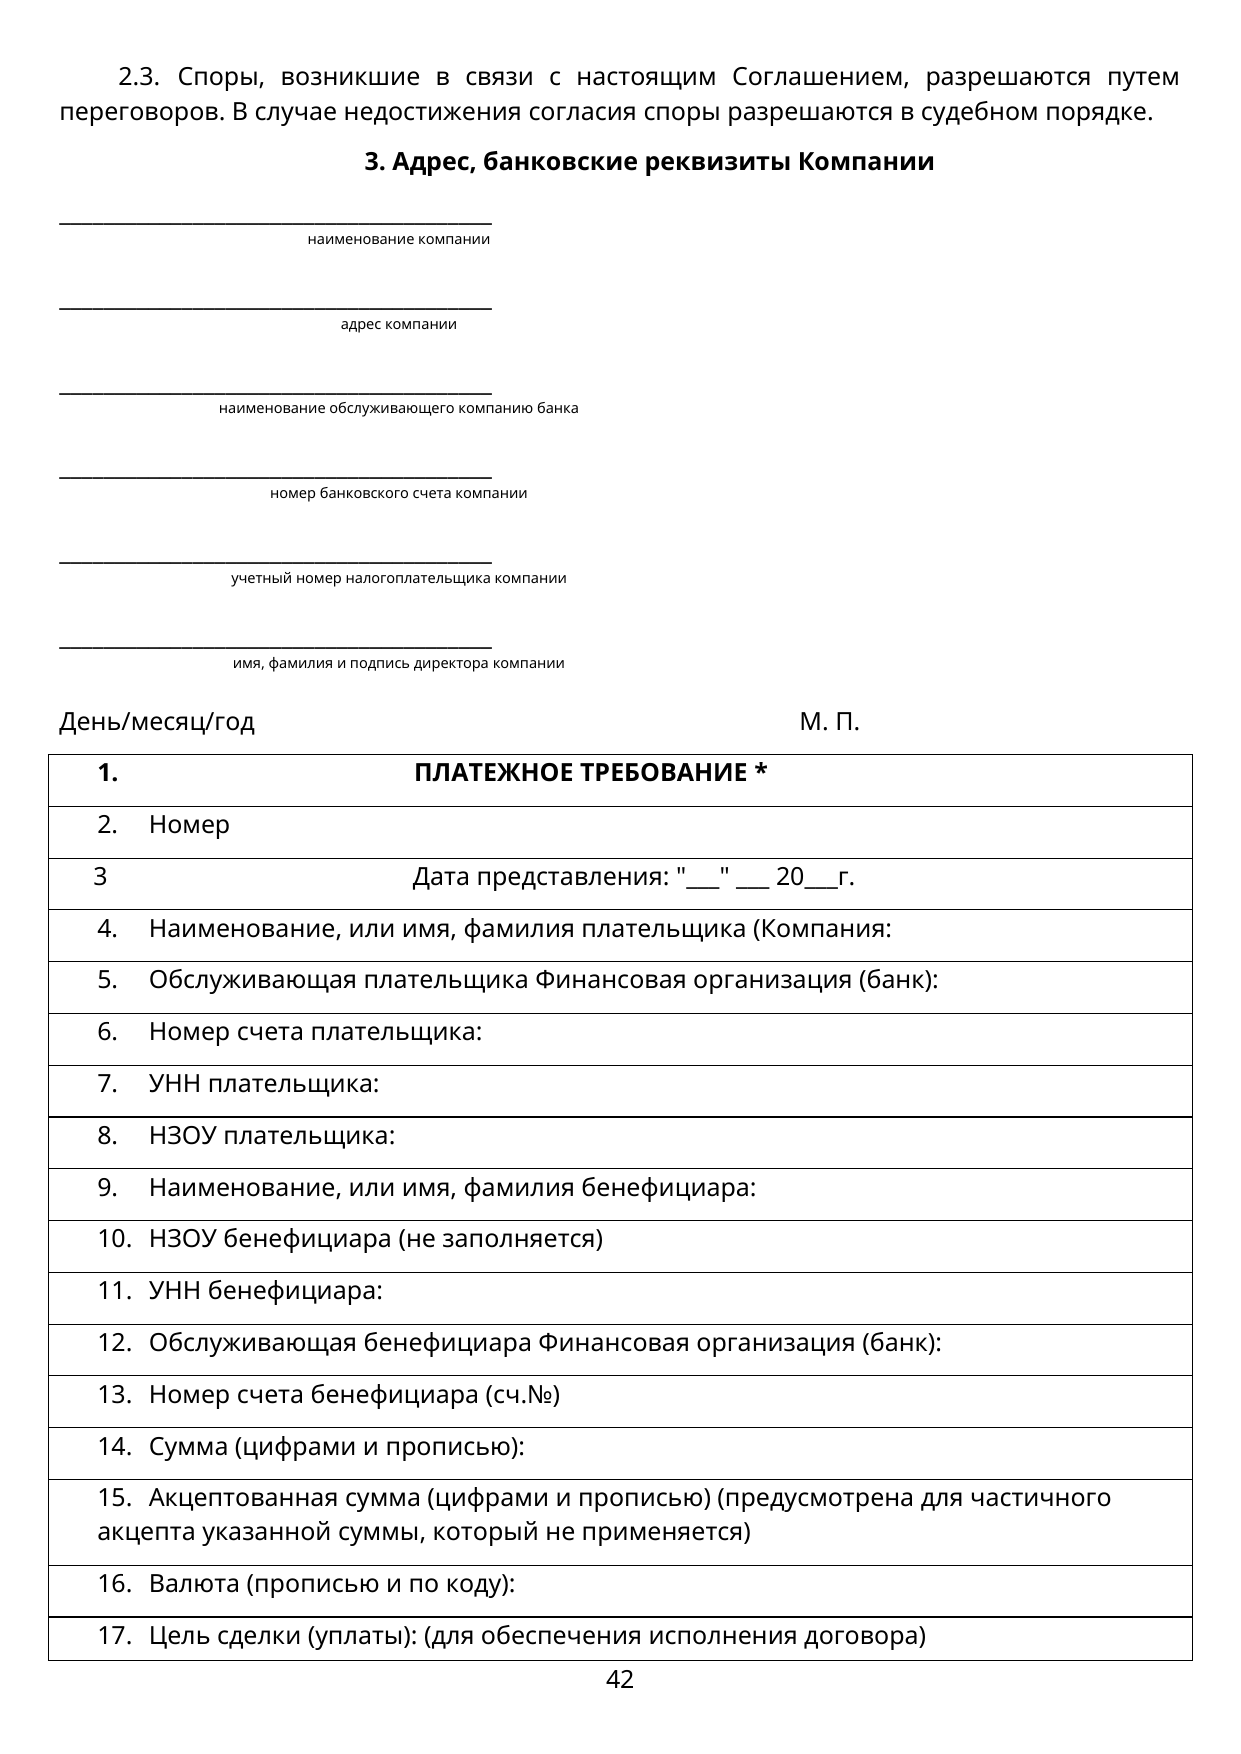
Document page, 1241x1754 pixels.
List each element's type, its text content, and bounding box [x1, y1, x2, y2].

table_cell 8. НЗОУ плательщика: [49, 1118, 1192, 1168]
table_cell 14. Сумма (цифрами и прописью): [49, 1428, 1192, 1479]
text номер банковского счета компании [59, 483, 738, 517]
text _______________________________________ [59, 364, 1181, 398]
table_cell 12. Обслуживающая бенефициара Финансовая организация (банк): [49, 1325, 1192, 1375]
text _______________________________________ [59, 534, 1181, 568]
text _______________________________________ [59, 618, 1181, 653]
table_cell 2. Номер [49, 807, 1192, 858]
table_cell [49, 1618, 1192, 1660]
table_cell 13. Номер счета бенефициара (сч.№) [49, 1376, 1192, 1427]
text День/месяц/год М. П. [59, 703, 1181, 737]
table_cell 3 Дата представления: "___" ___ 20___г. [49, 859, 1192, 909]
table_cell 6. Номер счета плательщика: [49, 1014, 1192, 1065]
text 2.3. Споры, возникшие в связи с настоящим Соглашением, разрешаются путем переговоров. В случае недостижения согласия споры разрешаются в судебном порядке. [59, 59, 1181, 127]
text учетный номер налогоплательщика компании [59, 568, 738, 602]
text наименование компании [59, 229, 738, 263]
table_cell 5. Обслуживающая плательщика Финансовая организация (банк): [49, 962, 1192, 1013]
table_cell 15. Акцептованная сумма (цифрами и прописью) (предусмотрена для частичного акцепта указанной суммы, который не применяется) [49, 1480, 1192, 1565]
table_cell 11. УНН бенефициара: [49, 1273, 1192, 1323]
table_cell 9. Наименование, или имя, фамилия бенефициара: [49, 1169, 1192, 1220]
text наименование обслуживающего компанию банка [59, 398, 738, 432]
text _______________________________________ [59, 449, 1181, 483]
text 3. Адрес, банковские реквизиты Компании [59, 144, 1181, 178]
table_header 1. ПЛАТЕЖНОЕ ТРЕБОВАНИЕ * [49, 755, 1192, 806]
text адрес компании [59, 313, 738, 347]
table_cell 4. Наименование, или имя, фамилия плательщика (Компания: [49, 910, 1192, 961]
text _______________________________________ [59, 279, 1181, 313]
text _______________________________________ [59, 194, 1181, 229]
table_cell 7. УНН плательщика: [49, 1066, 1192, 1116]
text имя, фамилия и подпись директора компании [59, 653, 738, 687]
table_cell 10. НЗОУ бенефициара (не заполняется) [49, 1221, 1192, 1272]
table_cell 16. Валюта (прописью и по коду): [49, 1566, 1192, 1616]
